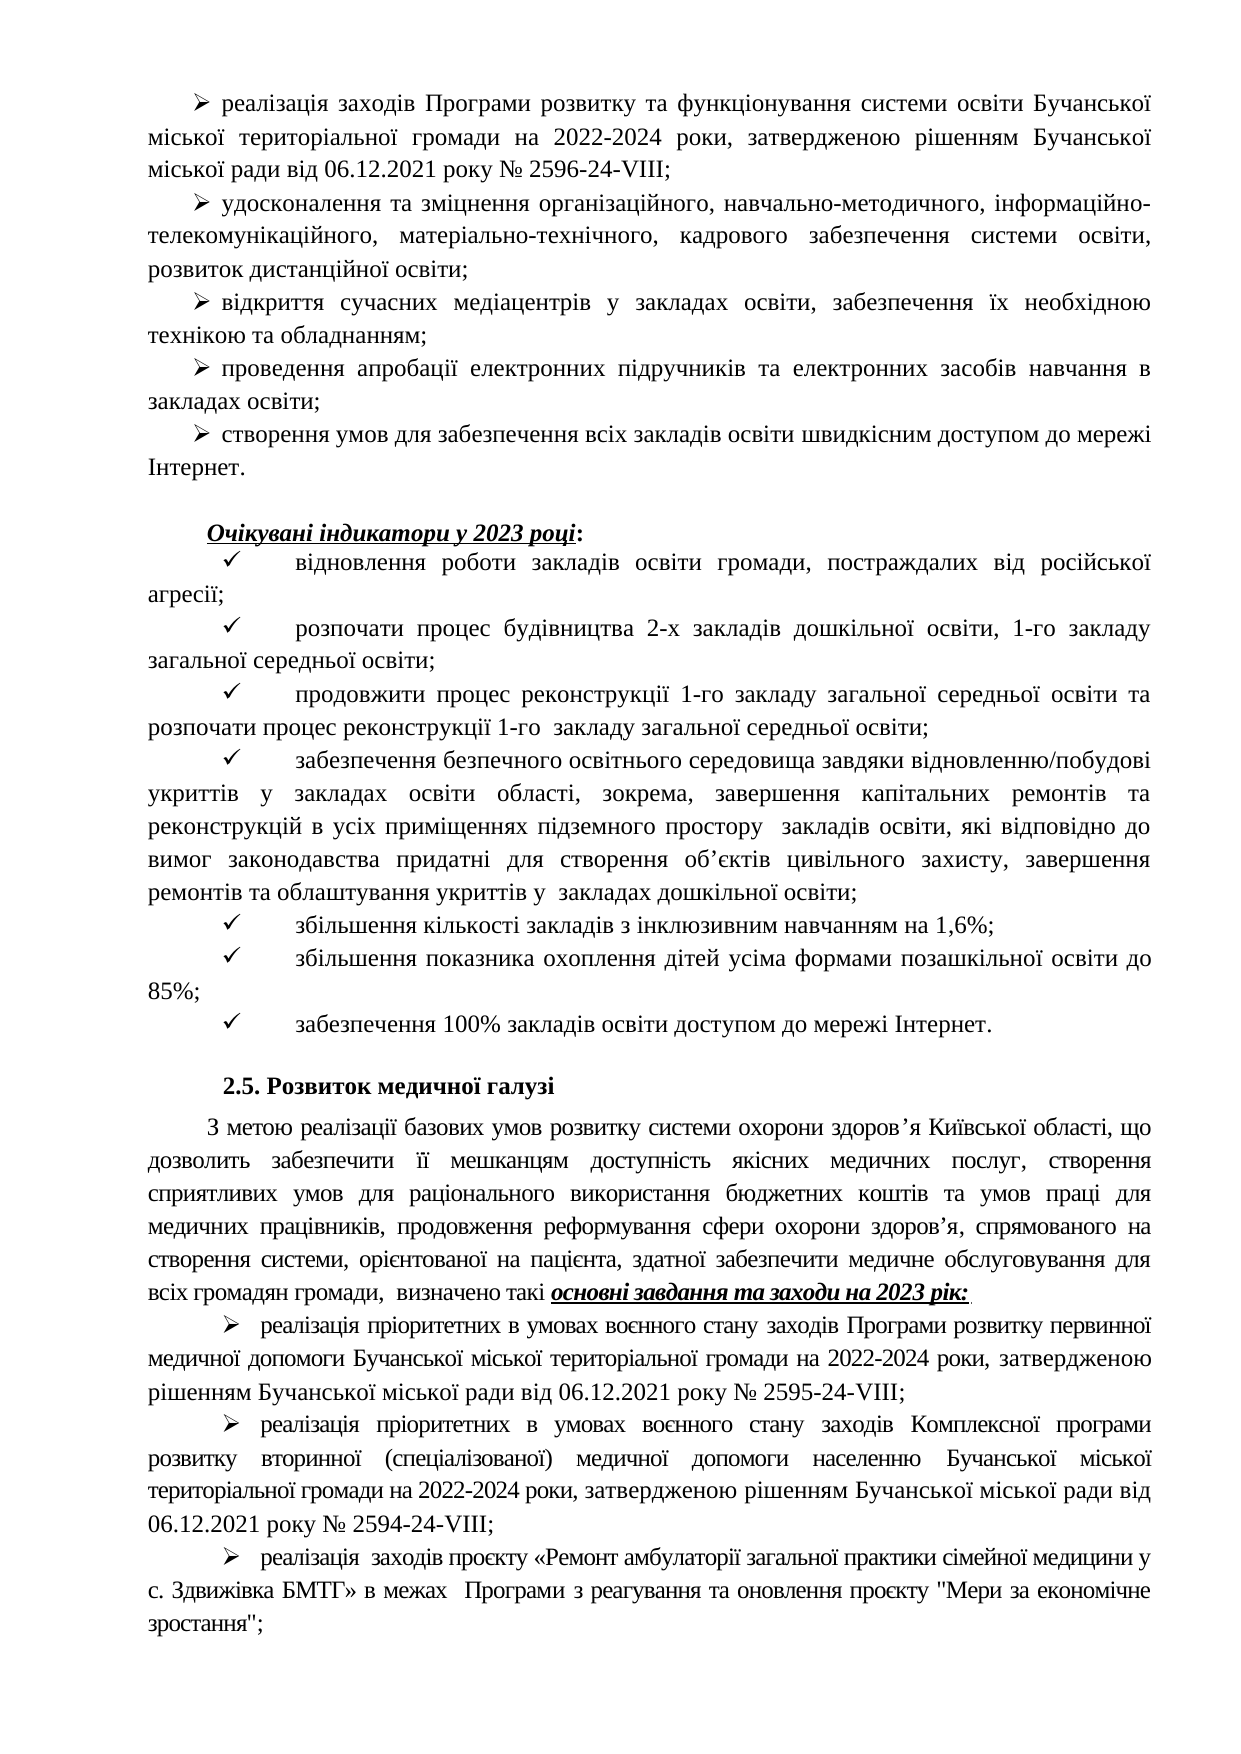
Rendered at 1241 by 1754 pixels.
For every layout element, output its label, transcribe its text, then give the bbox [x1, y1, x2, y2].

list реалізація заходів проєкту «Ремонт амбулаторії загальної практики сімейної медицини у с. Здвижівка БМТГ» в межах Програми з реагування та оновлення проєкту "Мери за економічне зростання"; [148, 1542, 1152, 1575]
list реалізація пріоритетних в умовах воєнного стану заходів Комплексної програми розвитку вторинної (спеціалізованої) медичної допомоги населенню Бучанської міської територіальної громади на 2022-2024 роки, затвердженою рішенням Бучанської міської ради від 06.12.2021 року № 2594-24-VIII; [148, 1409, 1152, 1537]
list розпочати процес будівництва 2-х закладів дошкільної освіти, 1-го закладу загальної середньої освіти; [148, 613, 1152, 674]
list збільшення показника охоплення дітей усіма формами позашкільної освіти до 85%; [148, 943, 1152, 1004]
list удосконалення та зміцнення організаційного, навчально-методичного, інформаційно-телекомунікаційного, матеріально-технічного, кадрового забезпечення системи освіти, розвиток дистанційної освіти; [148, 188, 1152, 282]
list проведення апробації електронних підручників та електронних засобів навчання в закладах освіти; [148, 353, 1152, 414]
list забезпечення 100% закладів освіти доступом до мережі Інтернет. [148, 1009, 1152, 1038]
list відновлення роботи закладів освіти громади, постраждалих від російської агресії; [148, 547, 1152, 608]
text Очікувані індикатори у 2023 році: [148, 518, 1152, 547]
text З метою реалізації базових умов розвитку системи охорони здоров’я Київської області, що дозволить забезпечити її мешканцям доступність якісних медичних послуг, створення сприятливих умов для раціонального використання бюджетних коштів та умов праці для медичних працівників, продовження реформування сфери охорони здоров’я, спрямованого на створення системи, орієнтованої на пацієнта, здатної забезпечити медичне обслуговування для всіх громадян громади, визначено такі основні завдання та заходи на 2023 рік: [148, 1112, 1152, 1306]
subtitle Розвиток медичної галузі [223, 1071, 1152, 1100]
list продовжити процес реконструкції 1-го закладу загальної середньої освіти та розпочати процес реконструкції 1-го закладу загальної середньої освіти; [148, 679, 1152, 740]
list забезпечення безпечного освітнього середовища завдяки відновленню/побудові укриттів у закладах освіти області, зокрема, завершення капітальних ремонтів та реконструкцій в усіх приміщеннях підземного простору закладів освіти, які відповідно до вимог законодавства придатні для створення об’єктів цивільного захисту, завершення ремонтів та облаштування укриттів у закладах дошкільної освіти; [148, 745, 1152, 906]
list збільшення кількості закладів з інклюзивним навчанням на 1,6%; [148, 910, 1152, 938]
list відкриття сучасних медіацентрів у закладах освіти, забезпечення їх необхідною технікою та обладнанням; [148, 287, 1152, 348]
list створення умов для забезпечення всіх закладів освіти швидкісним доступом до мережі Інтернет. [148, 419, 1152, 481]
list реалізація заходів Програми розвитку та функціонування системи освіти Бучанської міської територіальної громади на 2022-2024 роки, затвердженою рішенням Бучанської міської ради від 06.12.2021 року № 2596-24-VIII; [148, 88, 1152, 183]
list реалізація пріоритетних в умовах воєнного стану заходів Програми розвитку первинної медичної допомоги Бучанської міської територіальної громади на 2022-2024 роки, затвердженою рішенням Бучанської міської ради від 06.12.2021 року № 2595-24-VIII; [148, 1311, 1152, 1405]
list реалізація заходів проєкту «Ремонт амбулаторії загальної практики сімейної медицини у с. Здвижівка БМТГ» в межах Програми з реагування та оновлення проєкту "Мери за економічне зростання"; [148, 1603, 1152, 1636]
